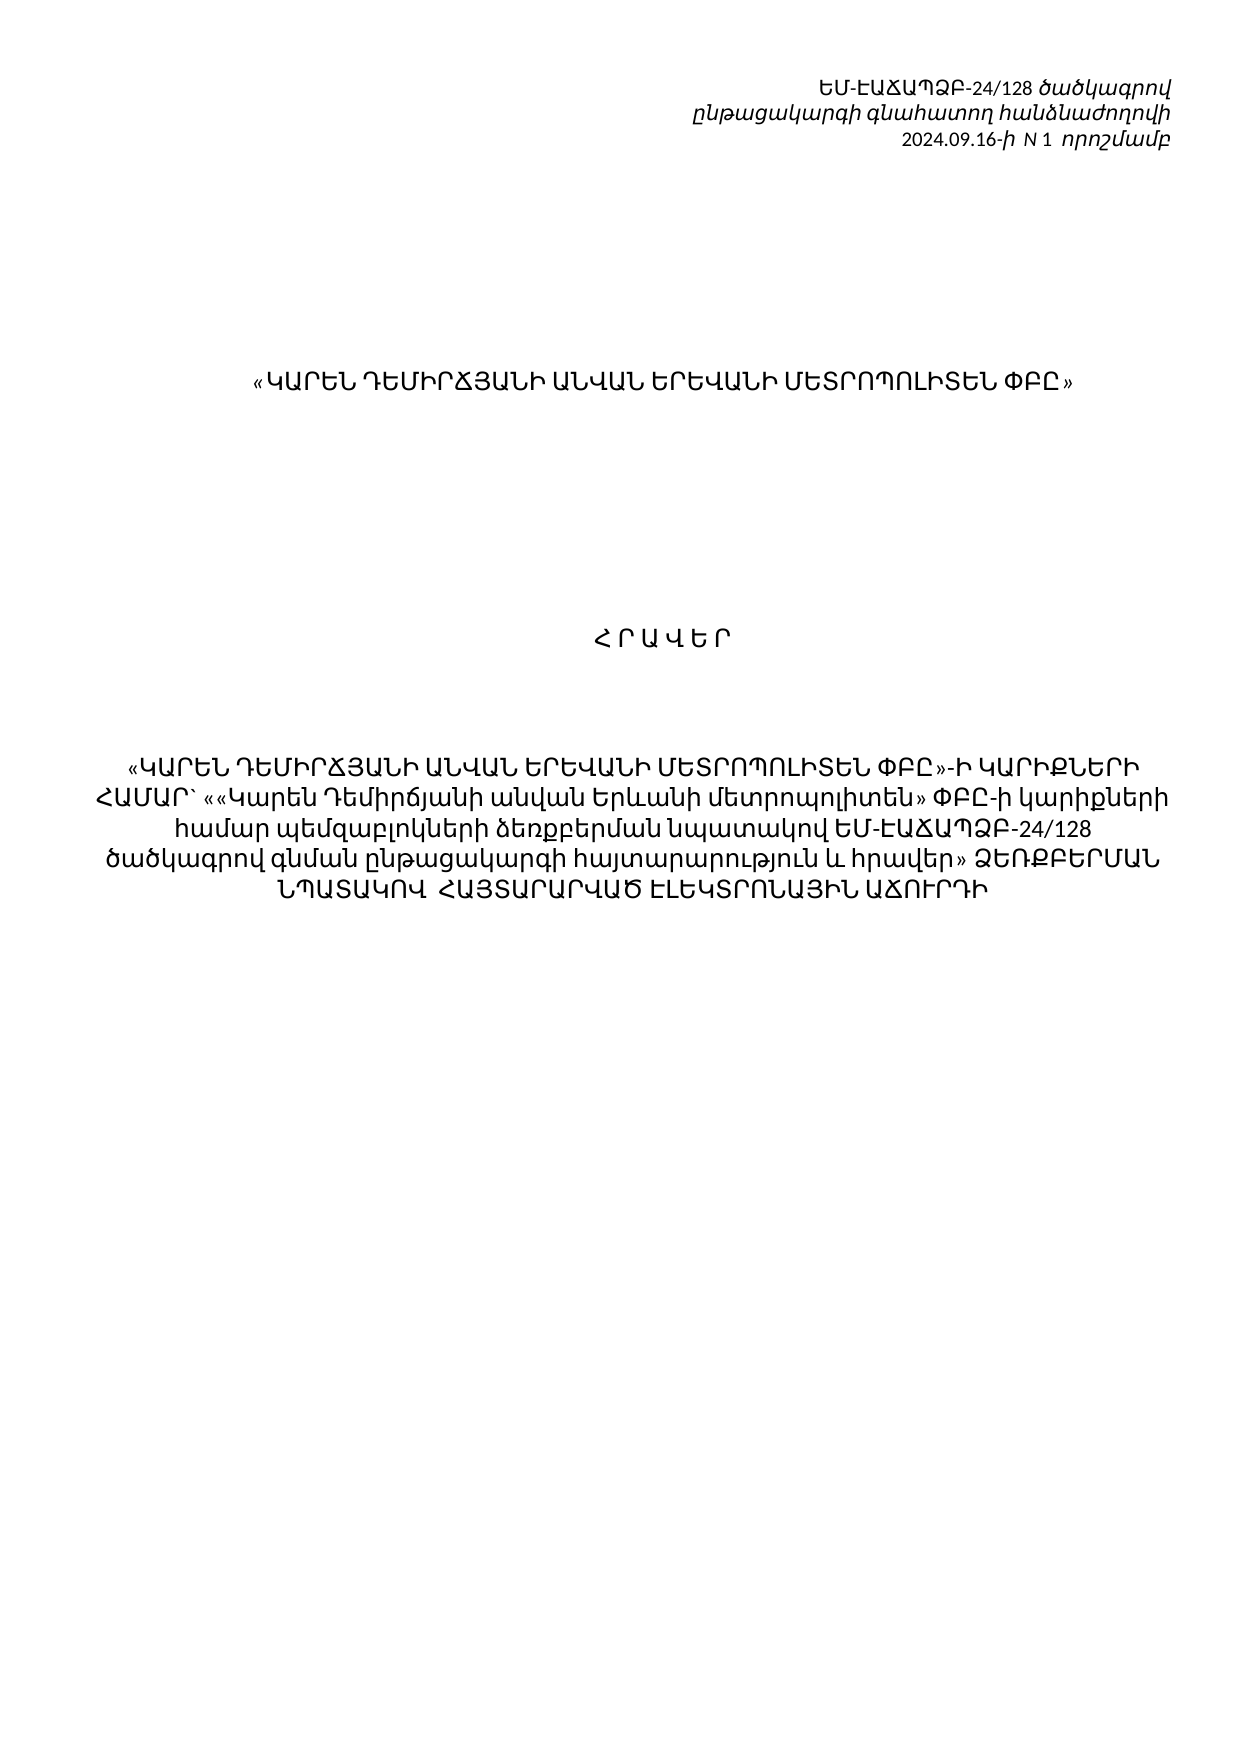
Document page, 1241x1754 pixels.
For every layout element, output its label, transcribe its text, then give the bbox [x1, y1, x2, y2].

text ընթացակարգի գնահատող հանձնաժողովի [94, 100, 1171, 126]
text ԵՄ-ԷԱՃԱՊՁԲ-24/128 ծածկագրով [94, 75, 1171, 100]
text 2024.09.16 -ի N 1 որոշմամբ [94, 126, 1171, 151]
text «ԿԱՐԵՆ ԴԵՄԻՐՃՅԱՆԻ ԱՆՎԱՆ ԵՐԵՎԱՆԻ ՄԵՏՐՈՊՈԼԻՏԵՆ ՓԲԸ»-Ի ԿԱՐԻՔՆԵՐԻ ՀԱՄԱՐ` ««Կարեն Դեմիրճյանի անվան Երևանի մետրոպոլիտեն» ՓԲԸ-ի կարիքների համար պեմզաբլոկների ձեռքբերման նպատակով ԵՄ-ԷԱՃԱՊՁԲ-24/128 ծածկագրով գնման ընթացակարգի հայտարարություն և հրավեր» ՁԵՌՔԲԵՐՄԱՆ ՆՊԱՏԱԿՈՎ ՀԱՅՏԱՐԱՐՎԱԾ ԷԼԵԿՏՐՈՆԱՅԻՆ ԱՃՈՒՐԴԻ [94, 752, 1172, 904]
text « ԿԱՐԵՆ ԴԵՄԻՐՃՅԱՆԻ ԱՆՎԱՆ ԵՐԵՎԱՆԻ ՄԵՏՐՈՊՈԼԻՏԵՆ ՓԲԸ» [94, 366, 1172, 397]
text Հ Ր Ա Վ Ե Ր [94, 623, 1172, 653]
